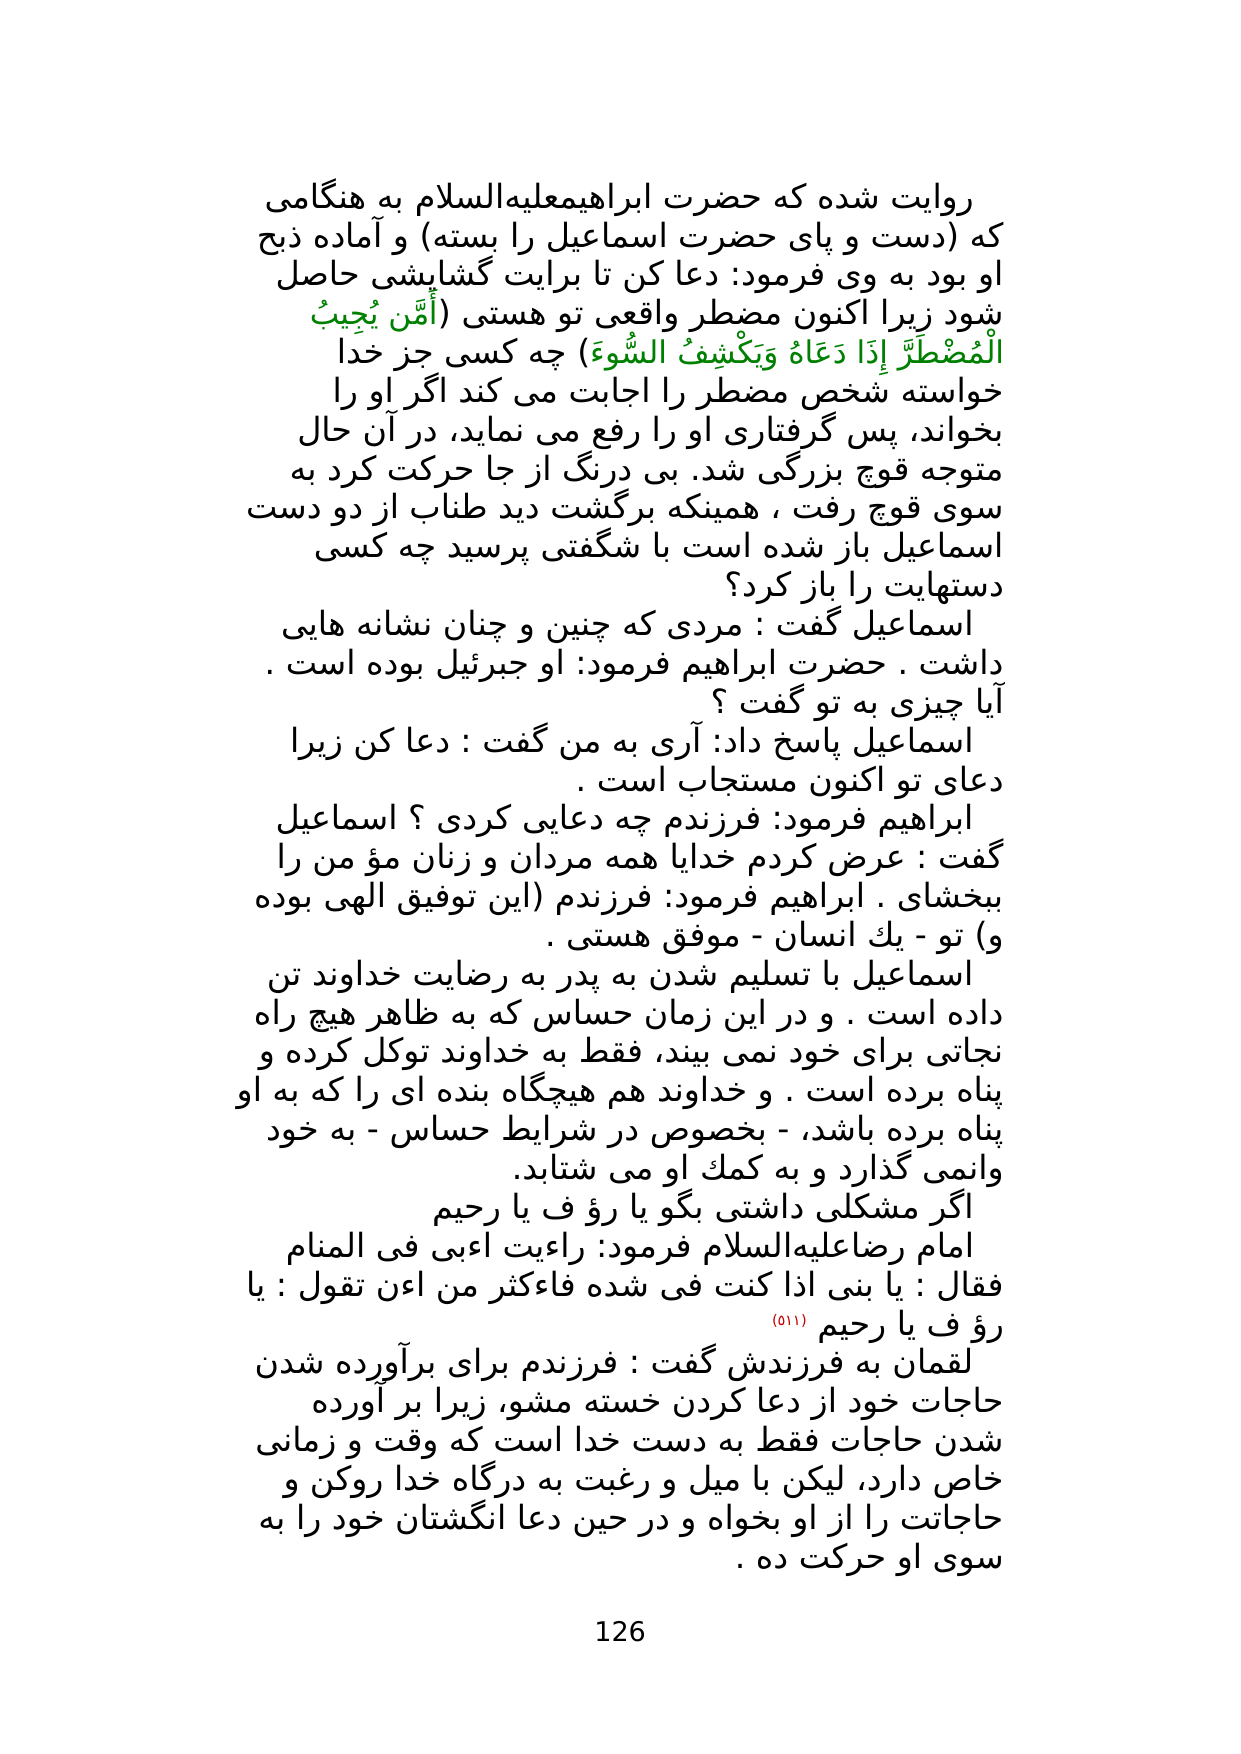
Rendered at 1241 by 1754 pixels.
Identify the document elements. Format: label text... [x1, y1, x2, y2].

text اسماعيل پاسخ داد: آرى به من گفت : دعا كن زيرا دعاى تو اكنون مستجاب است . [236, 721, 1004, 799]
text اسماعيل گفت : مردى كه چنين و چنان نشانه هايى داشت . حضرت ابراهيم فرمود: او جبرئيل بوده است . آيا چيزى به تو گفت ؟ [236, 604, 1004, 721]
text لقمان به فرزندش گفت : فرزندم براى برآورده شدن حاجات خود از دعا كردن خسته مشو، زيرا بر آورده شدن حاجات فقط به دست خدا است كه وقت و زمانى خاص دارد، ليكن با ميل و رغبت به درگاه خدا روكن و حاجاتت را از او بخواه و در حين دعا انگشتان خود را به سوى او حركت ده . [236, 1343, 1004, 1576]
text اسماعيل با تسليم شدن به پدر به رضايت خداوند تن داده است . و در اين زمان حساس كه به ظاهر هيچ راه نجاتى براى خود نمى بيند، فقط به خداوند توكل كرده و پناه برده است . و خداوند هم هيچگاه بنده اى را كه به او پناه برده باشد، - بخصوص در شرايط حساس - به خود وانمى گذارد و به كمك او مى شتابد. [236, 954, 1004, 1187]
text ابراهيم فرمود: فرزندم چه دعايى كردى ؟ اسماعيل گفت : عرض كردم خدايا همه مردان و زنان مؤ من را ببخشاى . ابراهيم فرمود: فرزندم (اين توفيق الهى بوده و) تو - يك انسان - موفق هستى . [236, 799, 1004, 954]
text اگر مشكلى داشتى بگو يا رؤ ف يا رحيم [236, 1187, 1004, 1226]
text امام رضاعليه‌السلام فرمود: راءيت اءبى فى المنام فقال : يا بنى اذا كنت فى شده فاءكثر من اءن تقول : يا رؤ ف يا رحيم (٥١١) [236, 1226, 1004, 1343]
text روايت شده كه حضرت ابراهيمعليه‌السلام به هنگامى كه (دست و پاى حضرت اسماعيل را بسته) و آماده ذبح او بود به وى فرمود: دعا كن تا برايت گشايشى حاصل شود زيرا اكنون مضطر واقعى تو هستى (أَمَّن يُجِيبُ الْمُضْطَرَّ إِذَا دَعَاهُ وَيَكْشِفُ السُّوءَ) چه كسى جز خدا خواسته شخص مضطر را اجابت مى كند اگر او را بخواند، پس گرفتارى او را رفع مى نمايد، در آن حال متوجه قوچ بزرگى شد. بى درنگ از جا حركت كرد به سوى قوچ رفت ، همينكه برگشت ديد طناب از دو دست اسماعيل باز شده است با شگفتى پرسيد چه كسى دستهايت را باز كرد؟ [236, 177, 1004, 604]
